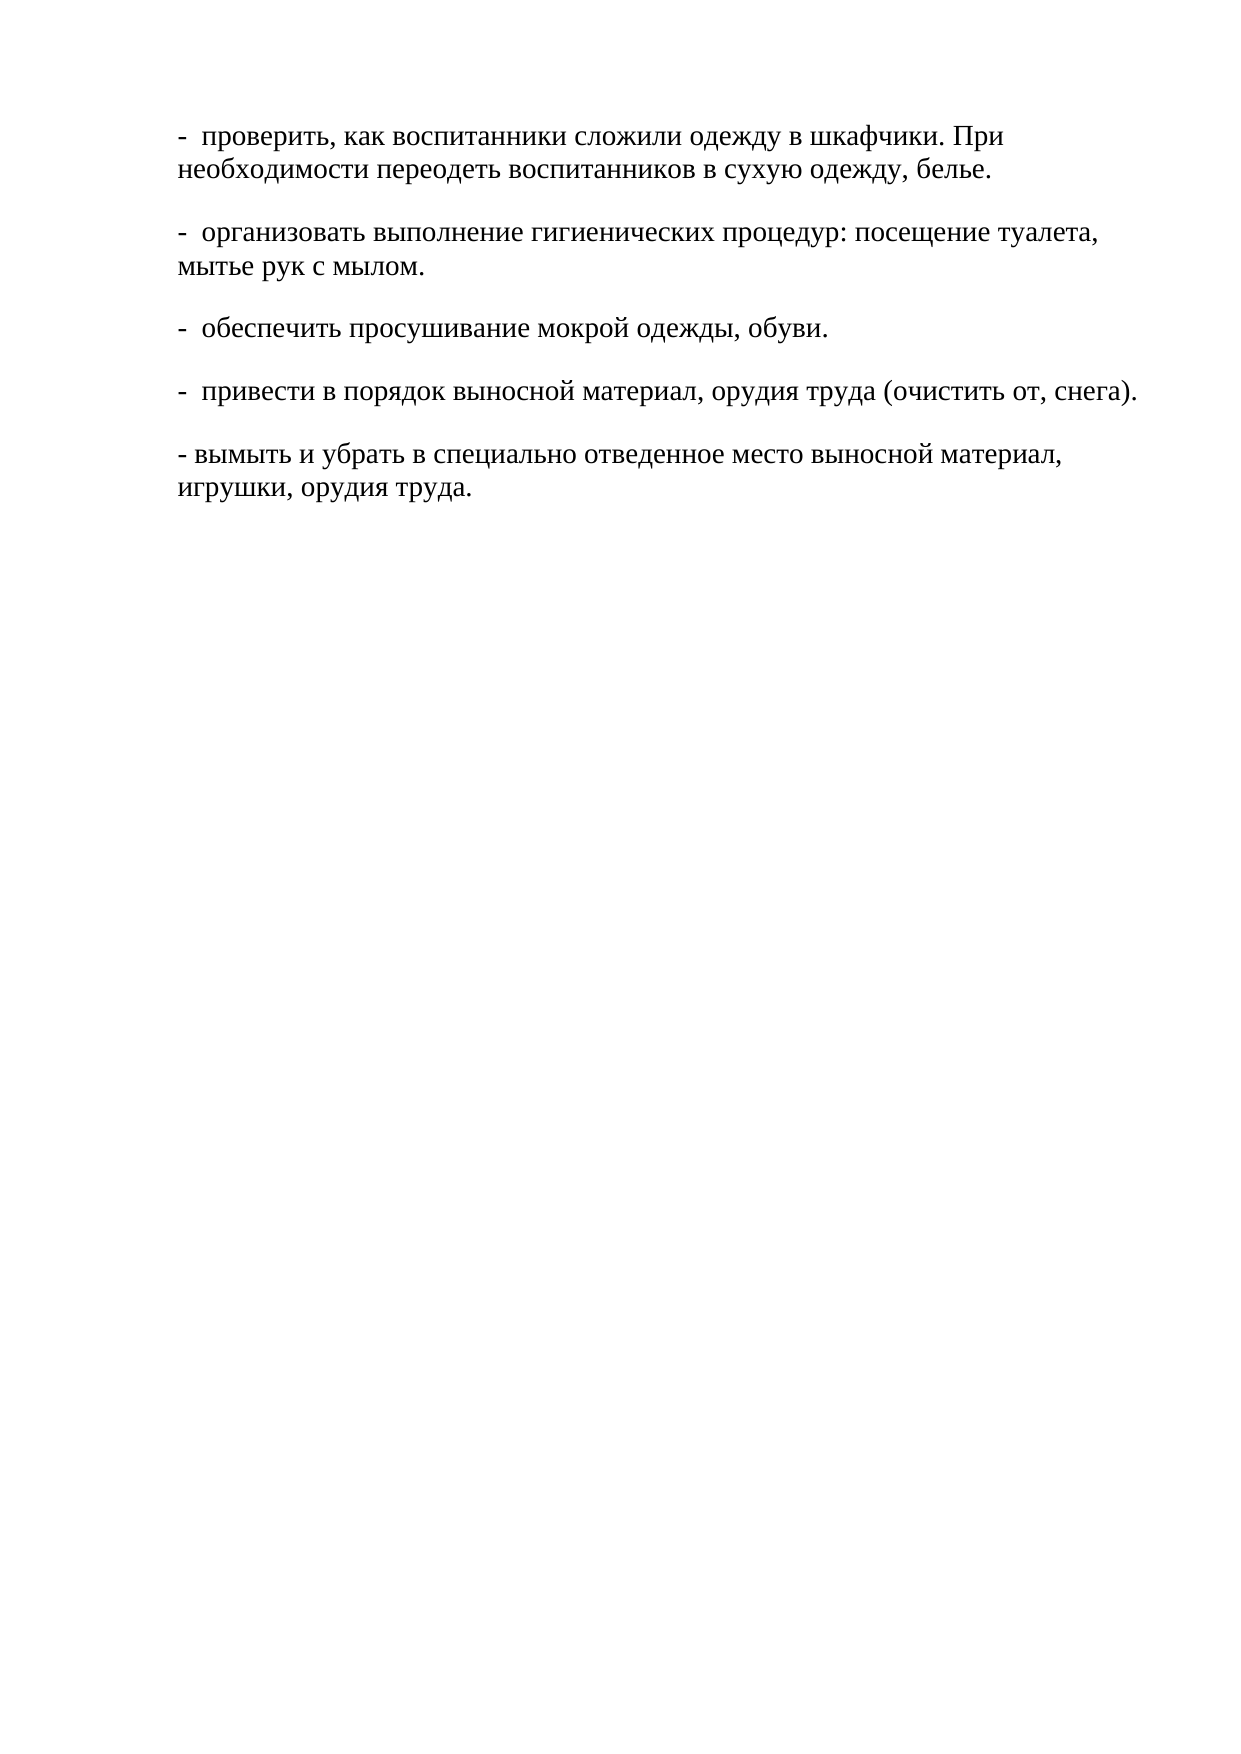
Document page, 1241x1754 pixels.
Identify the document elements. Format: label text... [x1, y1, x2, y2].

text - обеспечить просушивание мокрой одежды, обуви. [177, 311, 1152, 344]
text - проверить, как воспитанники сложили одежду в шкафчики. При необходимости переодеть воспитанников в сухую одежду, белье. [177, 118, 1152, 185]
text - привести в порядок выносной материал, орудия труда (очистить от, снега). [177, 373, 1152, 407]
text - организовать выполнение гигиенических процедур: посещение туалета, мытье рук с мылом. [177, 214, 1152, 281]
text - вымыть и убрать в специально отведенное место выносной материал, игрушки, орудия труда. [177, 436, 1152, 503]
